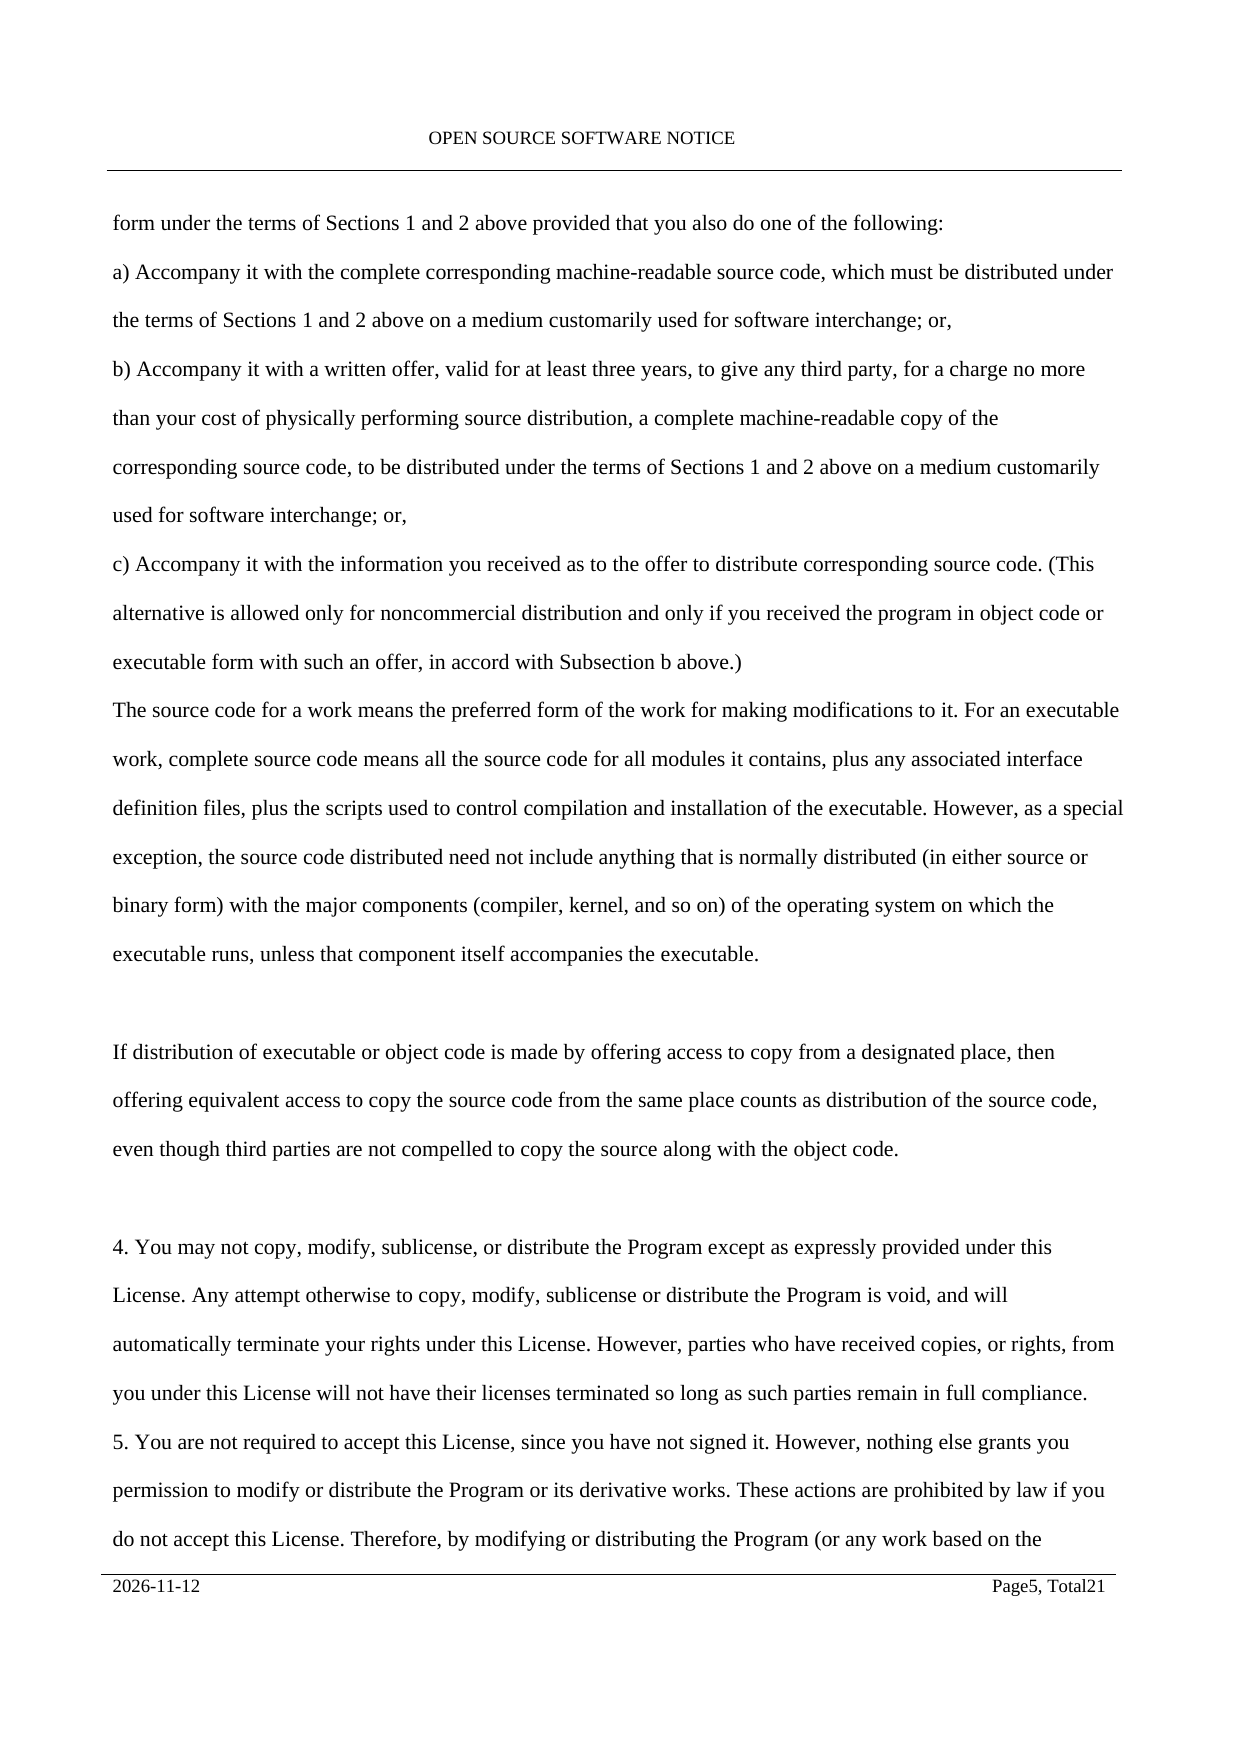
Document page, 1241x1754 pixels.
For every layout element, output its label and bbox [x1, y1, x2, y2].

text [112, 206, 1128, 1555]
